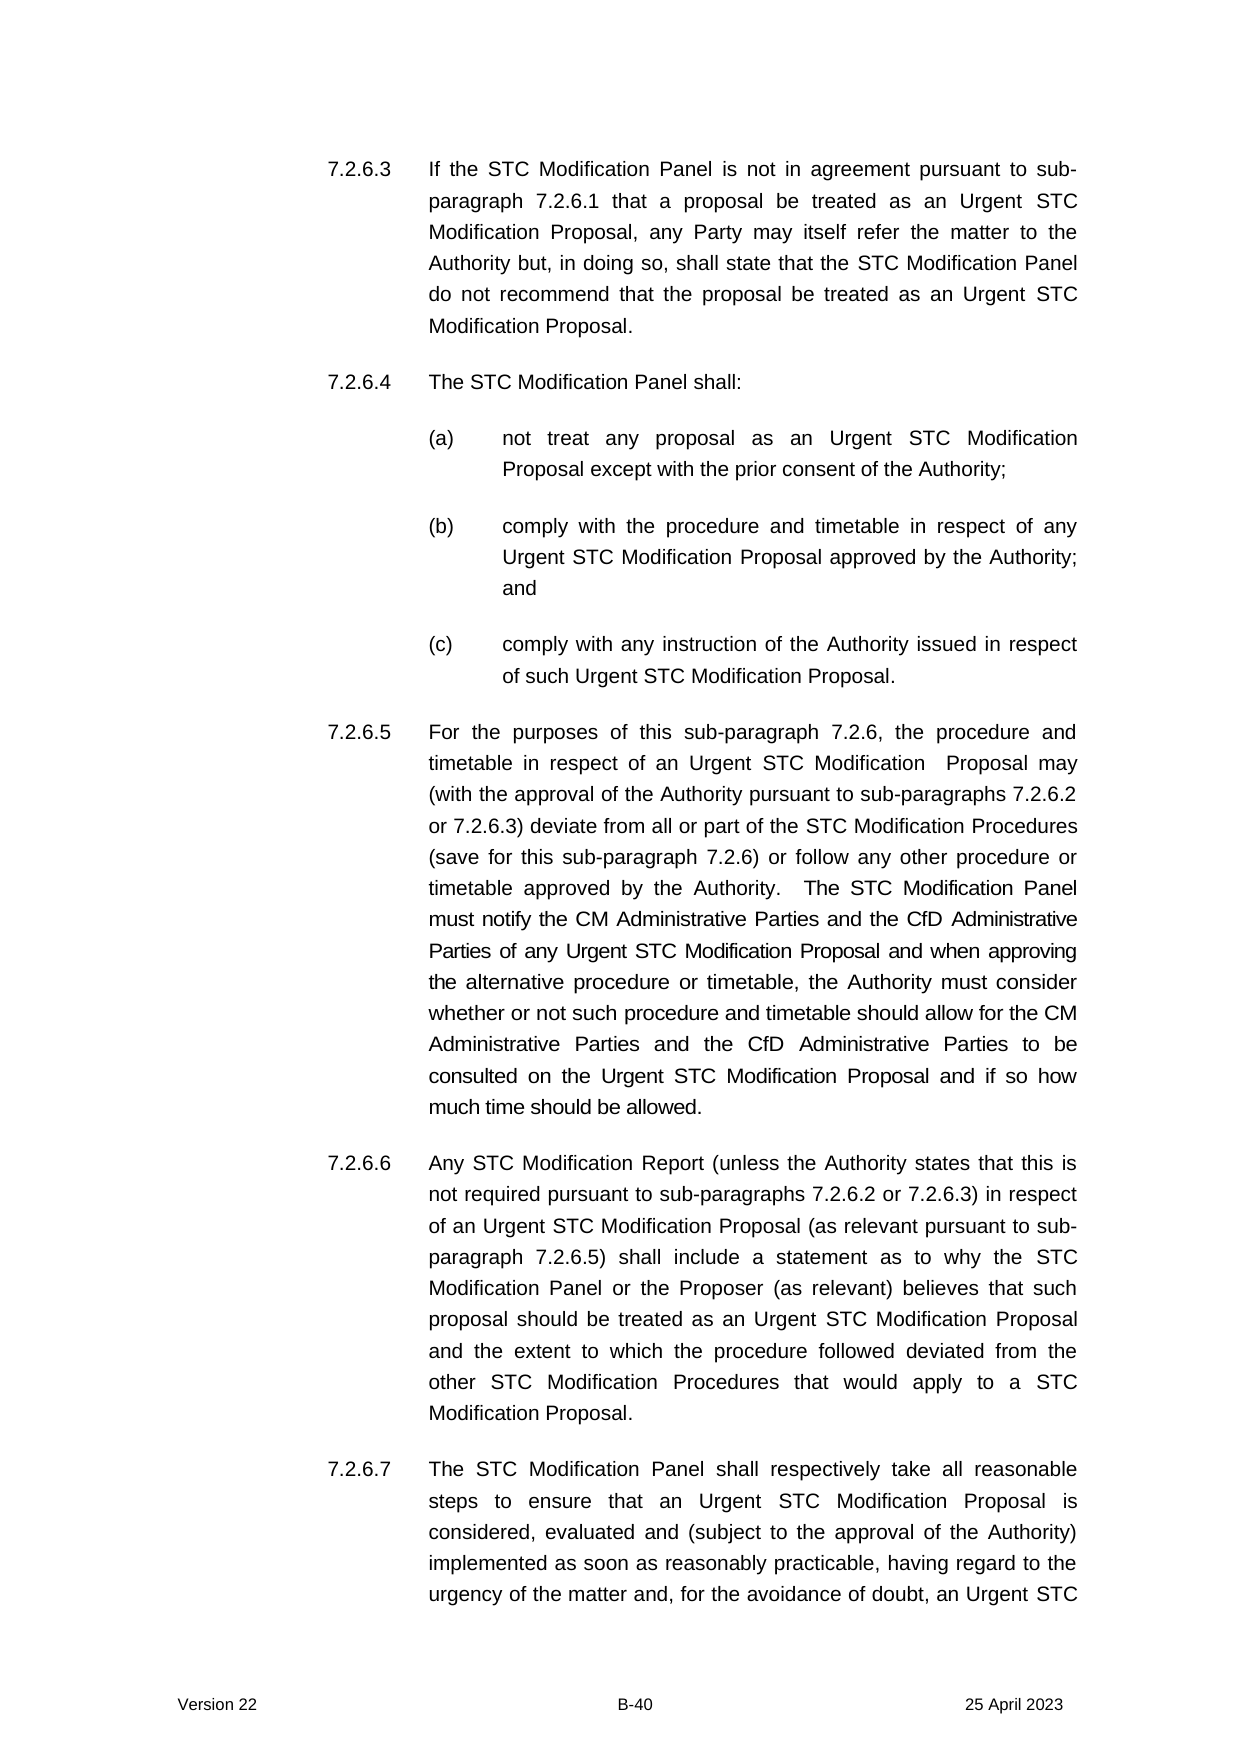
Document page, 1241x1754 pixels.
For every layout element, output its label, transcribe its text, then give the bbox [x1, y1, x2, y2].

text (a) not treat any proposal as an Urgent STC Modification Proposal except with the prior consent of the Authority; [428, 419, 1078, 481]
text (c) comply with any instruction of the Authority issued in respect of such Urgent STC Modification Proposal. [428, 625, 1078, 687]
text (b) comply with the procedure and timetable in respect of any Urgent STC Modification Proposal approved by the Authority; and [428, 506, 1078, 600]
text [327, 1450, 1078, 1606]
text 7.2.6.5 For the purposes of this sub-paragraph 7.2.6, the procedure and timetable in respect of an Urgent STC Modification Proposal may (with the approval of the Authority pursuant to sub-paragraphs 7.2.6.2 or 7.2.6.3) deviate from all or part of the STC Modification Procedures (save for this sub-paragraph 7.2.6) or follow any other procedure or timetable approved by the Authority. The STC Modification Panel must notify the CM Administrative Parties and the CfD Administrative Parties of any Urgent STC Modification Proposal and when approving the alternative procedure or timetable, the Authority must consider whether or not such procedure and timetable should allow for the CM Administrative Parties and the CfD Administrative Parties to be consulted on the Urgent STC Modification Proposal and if so how much time should be allowed. [327, 712, 1078, 1119]
text 7.2.6.4 The STC Modification Panel shall: [327, 362, 1078, 394]
text 7.2.6.6 Any STC Modification Report (unless the Authority states that this is not required pursuant to sub-paragraphs 7.2.6.2 or 7.2.6.3) in respect of an Urgent STC Modification Proposal (as relevant pursuant to sub-paragraph 7.2.6.5) shall include a statement as to why the STC Modification Panel or the Proposer (as relevant) believes that such proposal should be treated as an Urgent STC Modification Proposal and the extent to which the procedure followed deviated from the other STC Modification Procedures that would apply to a STC Modification Proposal. [327, 1144, 1078, 1425]
text 7.2.6.3 If the STC Modification Panel is not in agreement pursuant to sub-paragraph 7.2.6.1 that a proposal be treated as an Urgent STC Modification Proposal, any Party may itself refer the matter to the Authority but, in doing so, shall state that the STC Modification Panel do not recommend that the proposal be treated as an Urgent STC Modification Proposal. [327, 150, 1078, 337]
